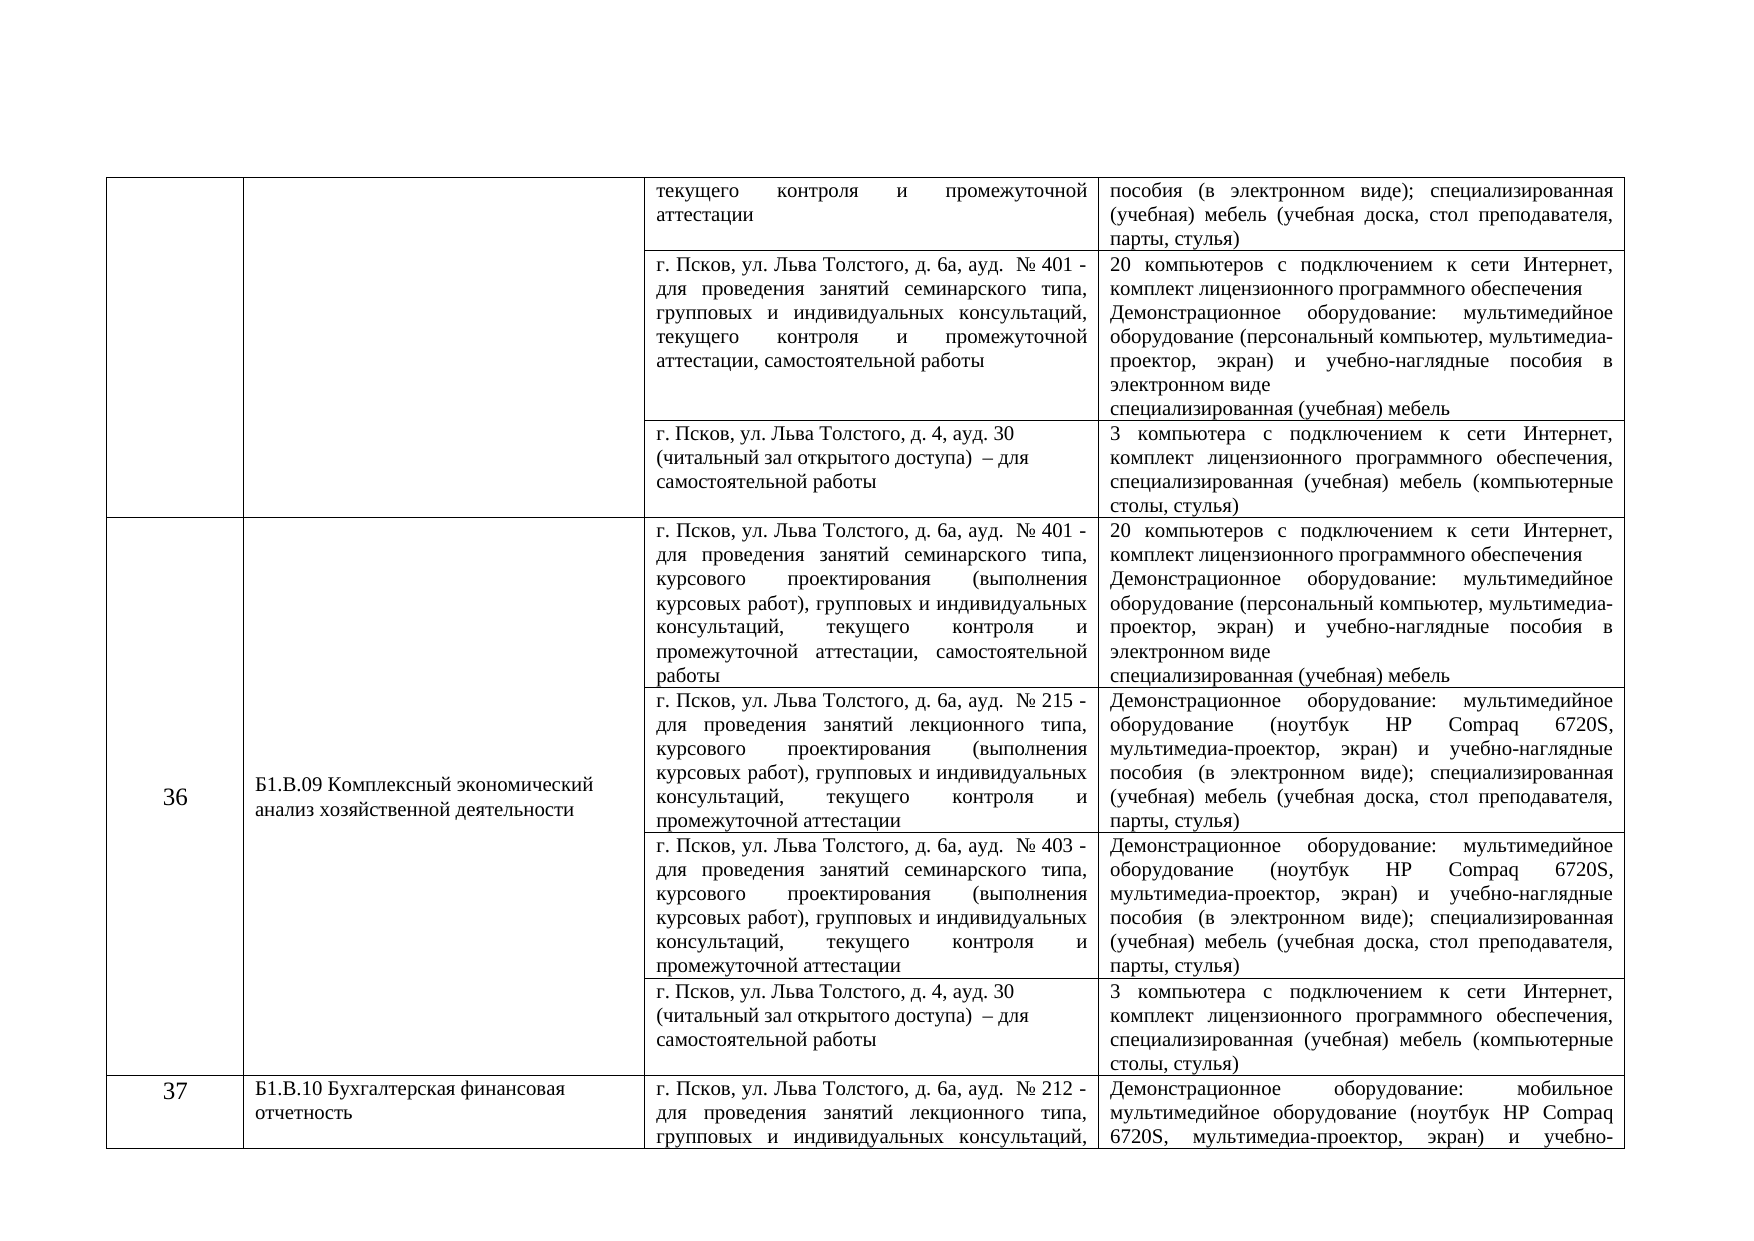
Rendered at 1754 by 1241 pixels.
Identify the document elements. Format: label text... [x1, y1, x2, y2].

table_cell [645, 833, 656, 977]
table_cell 36 [107, 518, 243, 1075]
table_cell 20 компьютеров с подключением к сети Интернет, комплект лицензионного программного обеспечения Демонстрационное оборудование: мультимедийное оборудование (персональный компьютер, мультимедиа-проектор, экран) и учебно-наглядные пособия в электронном виде специализированная (учебная) мебель [1099, 518, 1624, 687]
table_cell Б1.В.09 Комплексный экономический анализ хозяйственной деятельности [244, 518, 644, 1075]
table_cell г. Псков, ул. Льва Толстого, д. 4, ауд. 30 (читальный зал открытого доступа) – для самостоятельной работы [645, 979, 1098, 1075]
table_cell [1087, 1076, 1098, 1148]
table_cell г. Псков, ул. Льва Толстого, д. 4, ауд. 30 (читальный зал открытого доступа) – для самостоятельной работы [645, 421, 1098, 517]
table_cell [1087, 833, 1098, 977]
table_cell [1099, 1076, 1624, 1148]
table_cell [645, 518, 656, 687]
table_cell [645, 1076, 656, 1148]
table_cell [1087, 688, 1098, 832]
table_cell г. Псков, ул. Льва Толстого, д. 6а, ауд. № 401 - для проведения занятий семинарского типа, групповых и индивидуальных консультаций, текущего контроля и промежуточной аттестации, самостоятельной работы [645, 251, 1098, 420]
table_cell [244, 1076, 644, 1148]
table_cell 37 [107, 1076, 243, 1148]
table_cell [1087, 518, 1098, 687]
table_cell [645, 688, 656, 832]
table_cell 3 компьютера с подключением к сети Интернет, комплект лицензионного программного обеспечения, специализированная (учебная) мебель (компьютерные столы, стулья) [1099, 979, 1624, 1075]
table_cell 20 компьютеров с подключением к сети Интернет, комплект лицензионного программного обеспечения Демонстрационное оборудование: мультимедийное оборудование (персональный компьютер, мультимедиа-проектор, экран) и учебно-наглядные пособия в электронном виде специализированная (учебная) мебель [1099, 251, 1624, 420]
table_cell 3 компьютера с подключением к сети Интернет, комплект лицензионного программного обеспечения, специализированная (учебная) мебель (компьютерные столы, стулья) [1099, 421, 1624, 517]
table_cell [1099, 178, 1624, 250]
